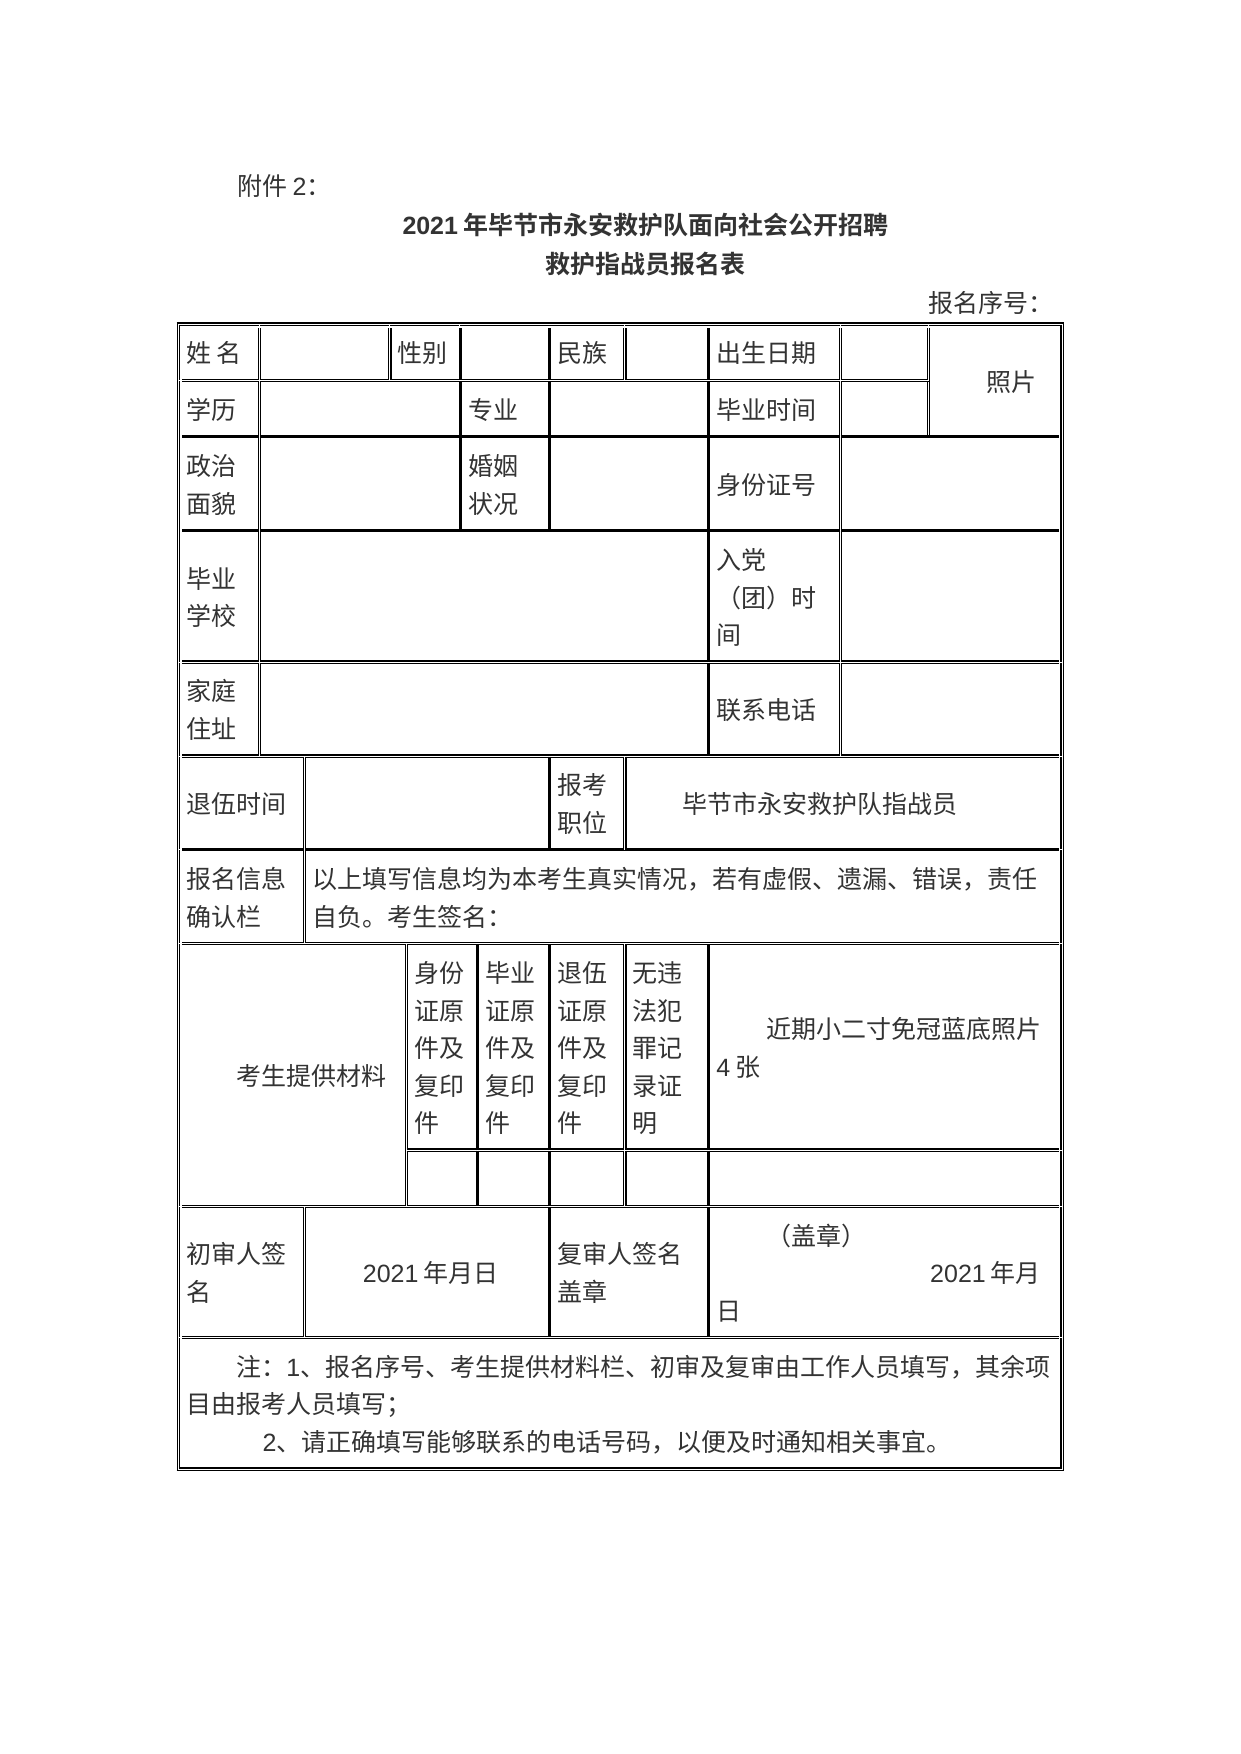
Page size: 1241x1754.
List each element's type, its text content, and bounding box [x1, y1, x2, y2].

table_header 姓 名 [180, 326, 260, 379]
table_cell 初审人签名 [180, 1205, 303, 1336]
table_cell 毕业证原件及复印件 [479, 945, 548, 1148]
table_cell [842, 660, 1061, 754]
table_cell [710, 1148, 1061, 1204]
text 2021年毕节市永安救护队面向社会公开招聘 [187, 205, 1053, 243]
table_cell （盖章） 2021年月日 [710, 1205, 1061, 1336]
text 报名序号： [187, 283, 1053, 321]
table_cell 注：1、报名序号、考生提供材料栏、初审及复审由工作人员填写，其余项目由报考人员填写； 2、请正确填写能够联系的电话号码，以便及时通知相关事宜。 [178, 1336, 1062, 1467]
table_cell 毕业学校 [180, 529, 258, 660]
table_cell 考生提供材料 [178, 942, 406, 1204]
table_cell [261, 532, 707, 660]
table_cell 退伍证原件及复印件 [551, 945, 623, 1148]
table_cell 报考职位 [551, 758, 623, 848]
table_cell 无违法犯罪记录证明 [627, 945, 707, 1148]
table_cell 入党（团）时间 [710, 532, 839, 660]
table_cell 以上填写信息均为本考生真实情况，若有虚假、遗漏、错误，责任自负。考生签名： [306, 848, 1062, 942]
table_header [260, 324, 390, 379]
table_cell 近期小二寸免冠蓝底照片4张 [708, 942, 1062, 1148]
table_header [841, 326, 928, 379]
table_header [460, 326, 549, 379]
table_cell [408, 1152, 476, 1204]
table_cell 退伍时间 [180, 754, 303, 848]
table_cell [551, 1152, 623, 1204]
table_cell 2021年月日 [306, 1208, 548, 1336]
table_cell 复审人签名盖章 [551, 1208, 707, 1336]
table_cell 毕节市永安救护队指战员 [627, 754, 1061, 848]
table_cell [842, 382, 927, 435]
table_header 出生日期 [708, 326, 841, 379]
text 附件2： [187, 166, 1053, 203]
table_cell 家庭住址 [180, 660, 258, 754]
table_cell [842, 529, 1060, 660]
table_header 照片 [929, 326, 1060, 435]
table_header [625, 326, 708, 379]
table_cell 政治面貌 [180, 435, 258, 529]
table_cell 报名信息确认栏 [178, 848, 303, 942]
table_header 性别 [390, 324, 460, 379]
table_cell 联系电话 [710, 664, 839, 754]
table_cell [627, 1152, 707, 1204]
table_cell 身份证号 [710, 438, 839, 529]
table_cell [306, 758, 548, 848]
table_header 民族 [549, 324, 625, 379]
table_cell [479, 1152, 548, 1204]
table_cell [551, 438, 707, 529]
table_cell 毕业时间 [710, 382, 839, 435]
table_cell 学历 [178, 379, 260, 435]
text 救护指战员报名表 [187, 244, 1053, 282]
table_cell 婚姻状况 [462, 438, 548, 529]
table_cell [842, 435, 1060, 529]
table_cell 身份证原件及复印件 [408, 945, 476, 1148]
table_cell 专业 [462, 382, 548, 435]
table_cell [261, 382, 459, 435]
table_cell [261, 664, 707, 754]
table_cell [551, 382, 707, 435]
table_cell [261, 438, 459, 529]
